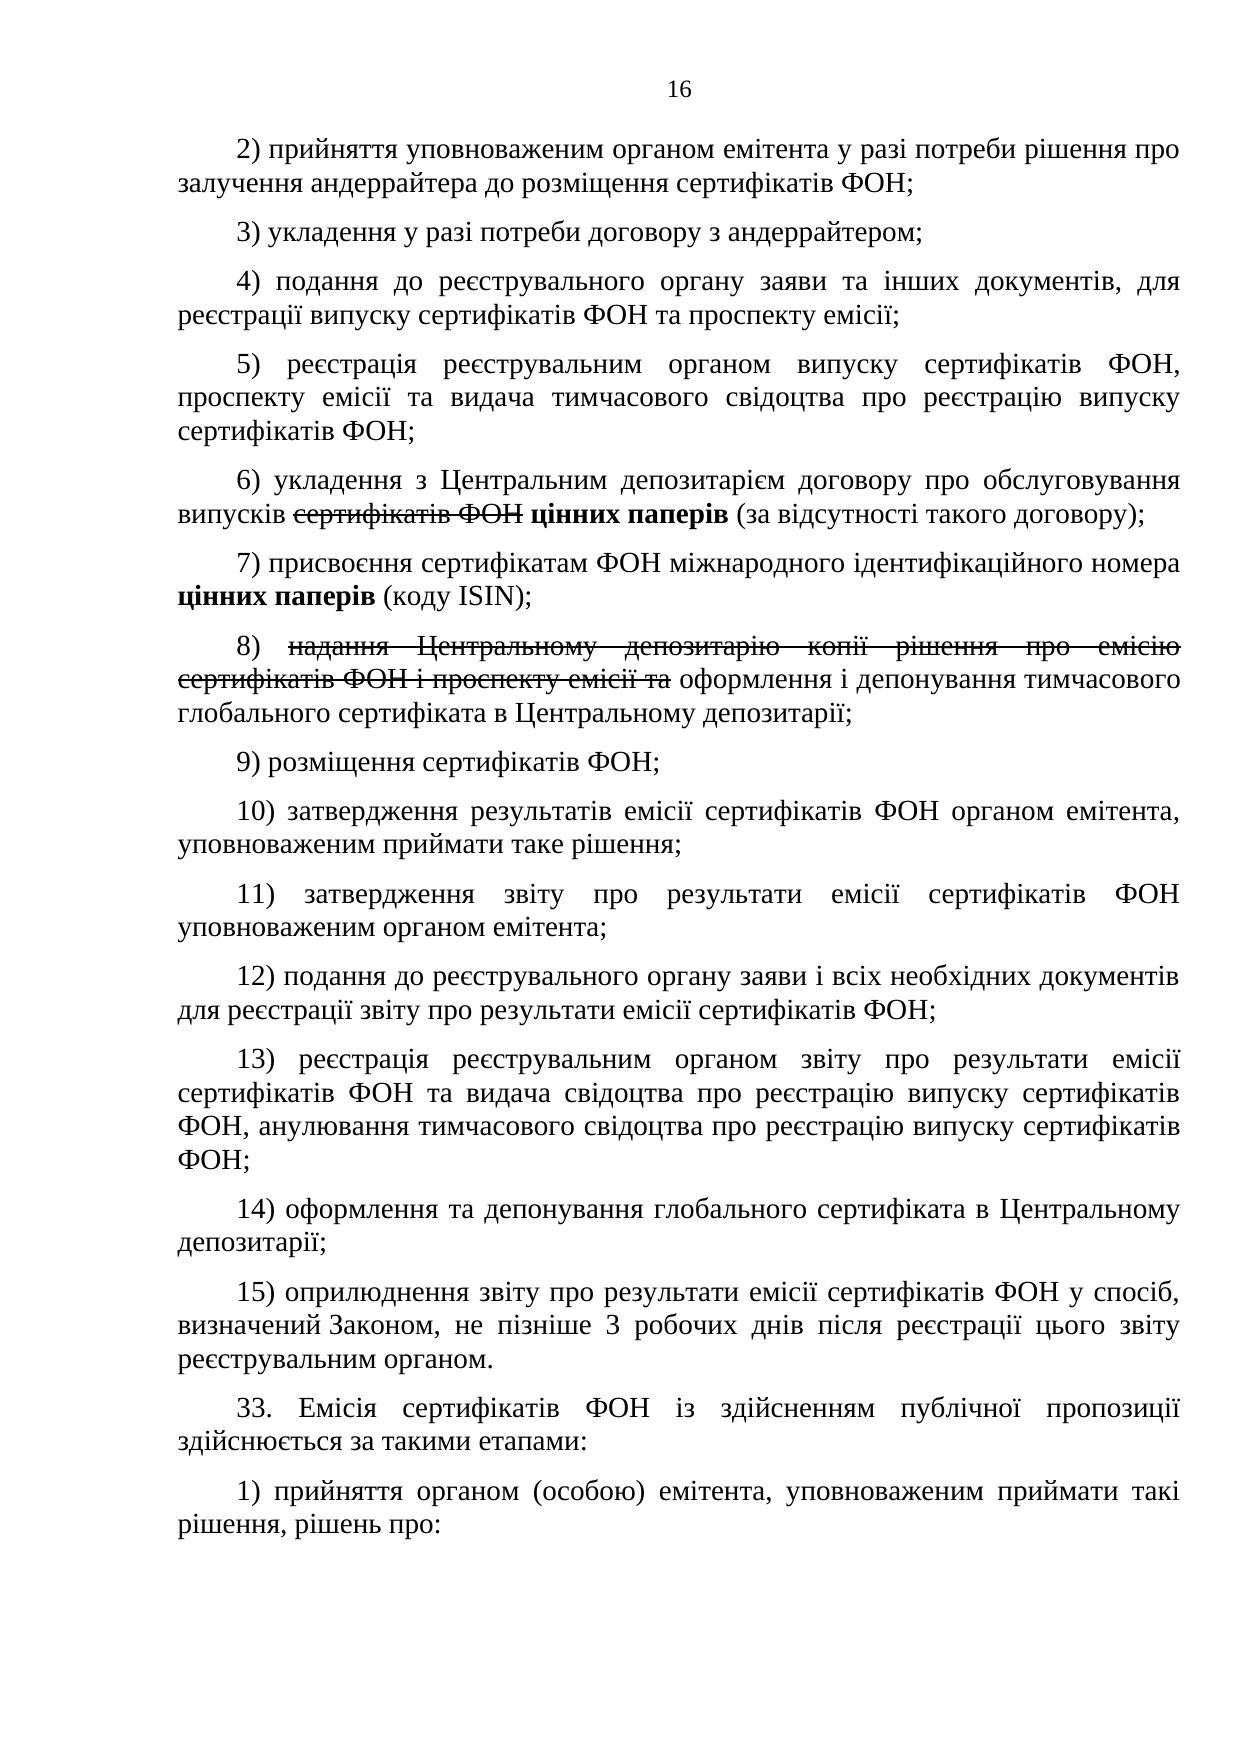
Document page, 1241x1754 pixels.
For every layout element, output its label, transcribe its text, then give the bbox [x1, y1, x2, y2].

text 9) розміщення сертифікатів ФОН; [177, 744, 1181, 777]
text 13) реєстрація реєструвальним органом звіту про результати емісії сертифікатів ФОН та видача свідоцтва про реєстрацію випуску сертифікатів ФОН, анулювання тимчасового свідоцтва про реєстрацію випуску сертифікатів ФОН; [177, 1041, 1181, 1175]
text 11) затвердження звіту про результати емісії сертифікатів ФОН уповноваженим органом емітента; [177, 876, 1181, 943]
text 12) подання до реєструвального органу заяви і всіх необхідних документів для реєстрації звіту про результати емісії сертифікатів ФОН; [177, 958, 1181, 1026]
text 3) укладення у разі потреби договору з андеррайтером; [177, 214, 1181, 248]
text 1) прийняття органом (особою) емітента, уповноваженим приймати такі рішення, рішень про: [177, 1473, 1181, 1540]
text 6) укладення з Центральним депозитарієм договору про обслуговування випусків сертифікатів ФОН цінних паперів (за відсутності такого договору); [177, 462, 1181, 529]
text 7) присвоєння сертифікатам ФОН міжнародного ідентифікаційного номера цінних паперів (коду ISIN); [177, 545, 1181, 612]
text 14) оформлення та депонування глобального сертифіката в Центральному депозитарії; [177, 1191, 1181, 1258]
text 5) реєстрація реєструвальним органом випуску сертифікатів ФОН, проспекту емісії та видача тимчасового свідоцтва про реєстрацію випуску сертифікатів ФОН; [177, 346, 1181, 447]
text 33. Емісія сертифікатів ФОН із здійсненням публічної пропозиції здійснюється за такими етапами: [177, 1390, 1181, 1457]
text 4) подання до реєструвального органу заяви та інших документів, для реєстрації випуску сертифікатів ФОН та проспекту емісії; [177, 263, 1181, 330]
text 2) прийняття уповноваженим органом емітента у разі потреби рішення про залучення андеррайтера до розміщення сертифікатів ФОН; [177, 131, 1181, 198]
text 15) оприлюднення звіту про результати емісії сертифікатів ФОН у спосіб, визначений Законом, не пізніше 3 робочих днів після реєстрації цього звіту реєструвальним органом. [177, 1274, 1181, 1374]
text 8) надання Центральному депозитарію копії рішення про емісію сертифікатів ФОН і проспекту емісії та оформлення і депонування тимчасового глобального сертифіката в Центральному депозитарії; [177, 628, 1181, 728]
text 10) затвердження результатів емісії сертифікатів ФОН органом емітента, уповноваженим приймати таке рішення; [177, 793, 1181, 860]
